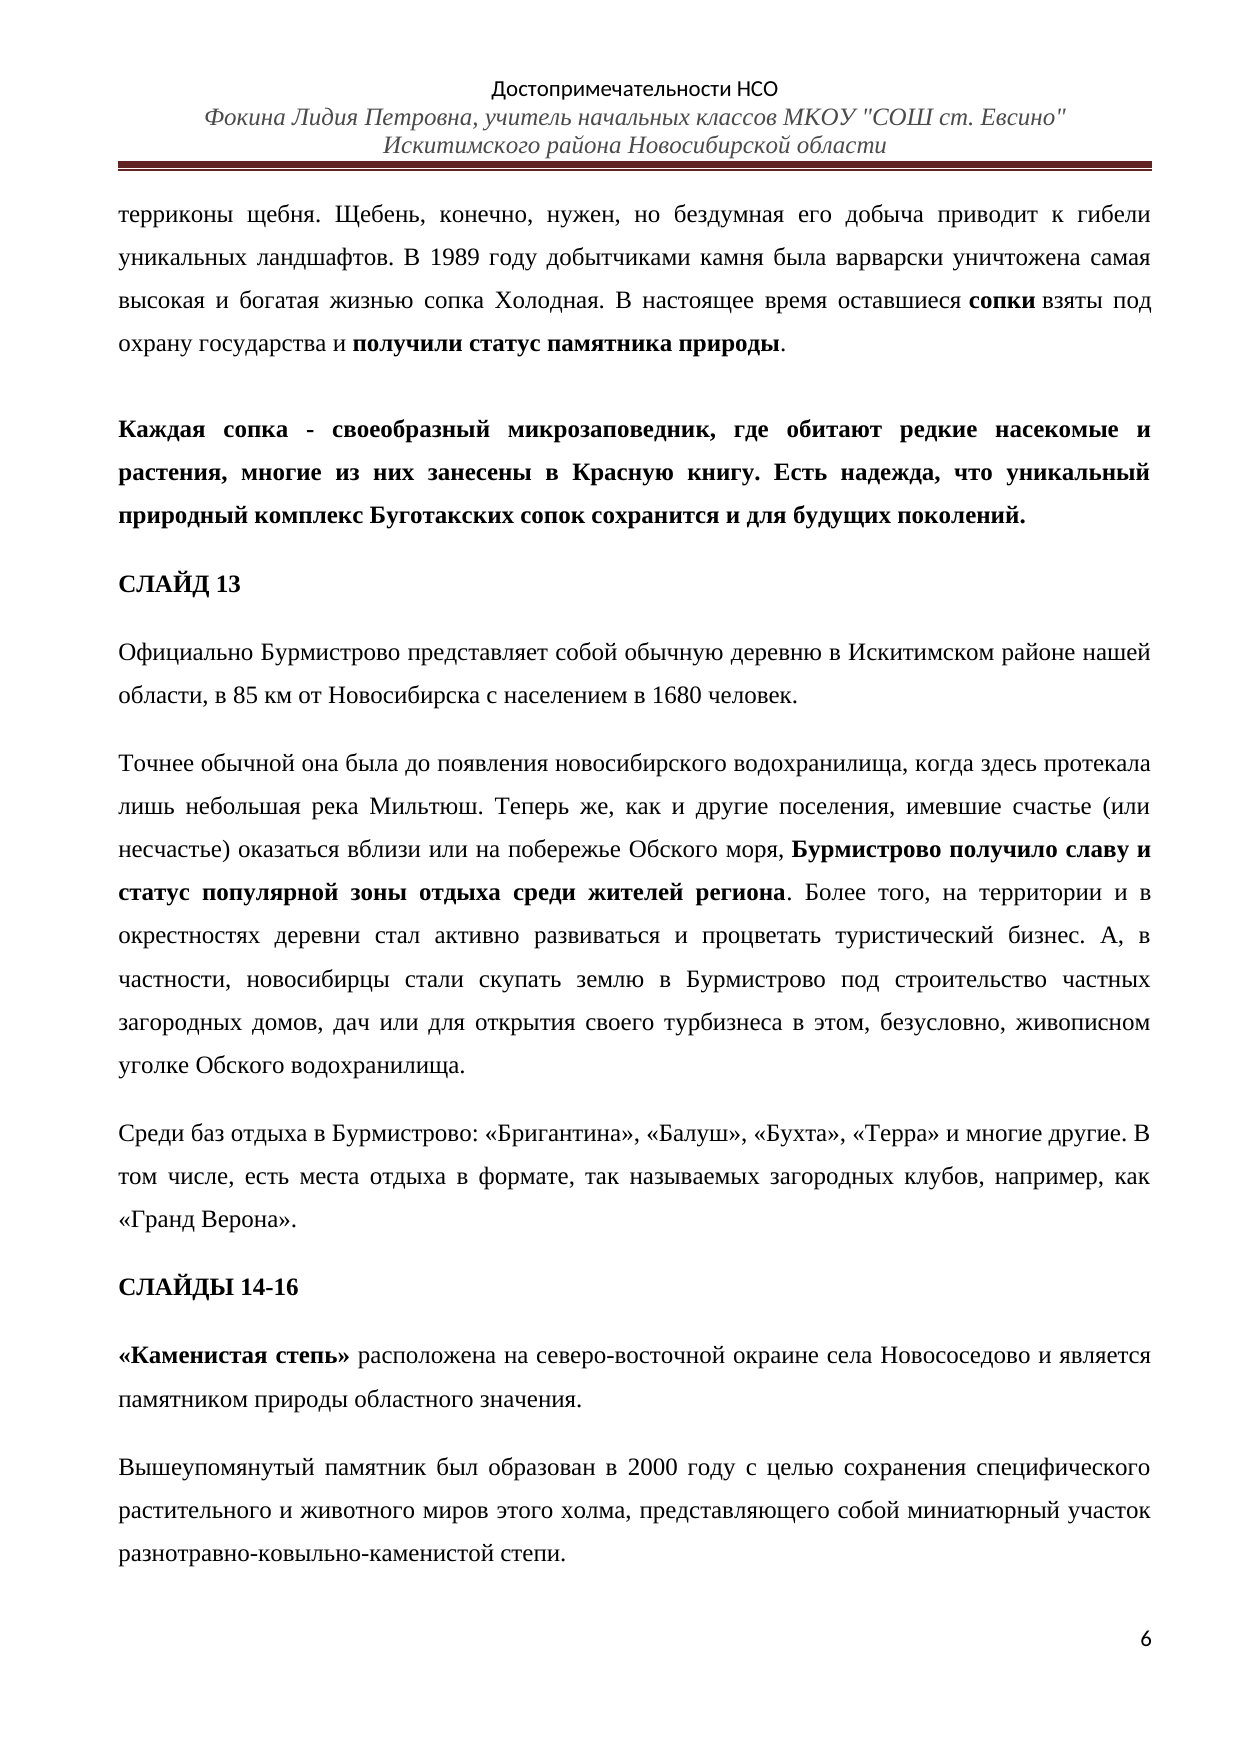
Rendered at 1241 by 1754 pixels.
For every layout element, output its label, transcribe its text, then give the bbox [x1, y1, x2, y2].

text СЛАЙД 13 [118, 569, 1152, 597]
text Точнее обычной она была до появления новосибирского водохранилища, когда здесь протекала лишь небольшая река Мильтюш. Теперь же, как и другие поселения, имевшие счастье (или несчастье) оказаться вблизи или на побережье Обского моря, Бурмистрово получило славу и статус популярной зоны отдыха среди жителей региона. Более того, на территории и в окрестностях деревни стал активно развиваться и процветать туристический бизнес. А, в частности, новосибирцы стали скупать землю в Бурмистрово под строительство частных загородных домов, дач или для открытия своего турбизнеса в этом, безусловно, живописном уголке Обского водохранилища. [118, 748, 1152, 1079]
text Среди баз отдыха в Бурмистрово: «Бригантина», «Балуш», «Бухта», «Терра» и многие другие. В том числе, есть места отдыха в формате, так называемых загородных клубов, например, как «Гранд Верона». [118, 1118, 1152, 1233]
text Официально Бурмистрово представляет собой обычную деревню в Искитимском районе нашей области, в 85 км от Новосибирска с населением в 1680 человек. [118, 637, 1152, 709]
text Вышеупомянутый памятник был образован в 2000 году с целью сохранения специфического растительного и животного миров этого холма, представляющего собой миниатюрный участок разнотравно-ковыльно-каменистой степи. [118, 1452, 1152, 1567]
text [118, 199, 1152, 357]
text Каждая сопка - своеобразный микрозаповедник, где обитают редкие насекомые и растения, многие из них занесены в Красную книгу. Есть надежда, что уникальный природный комплекс Буготакских сопок сохранится и для будущих поколений. [118, 414, 1152, 529]
text «Каменистая степь» расположена на северо-восточной окраине села Новососедово и является памятником природы областного значения. [118, 1341, 1152, 1412]
text СЛАЙДЫ 14-16 [118, 1272, 1152, 1301]
